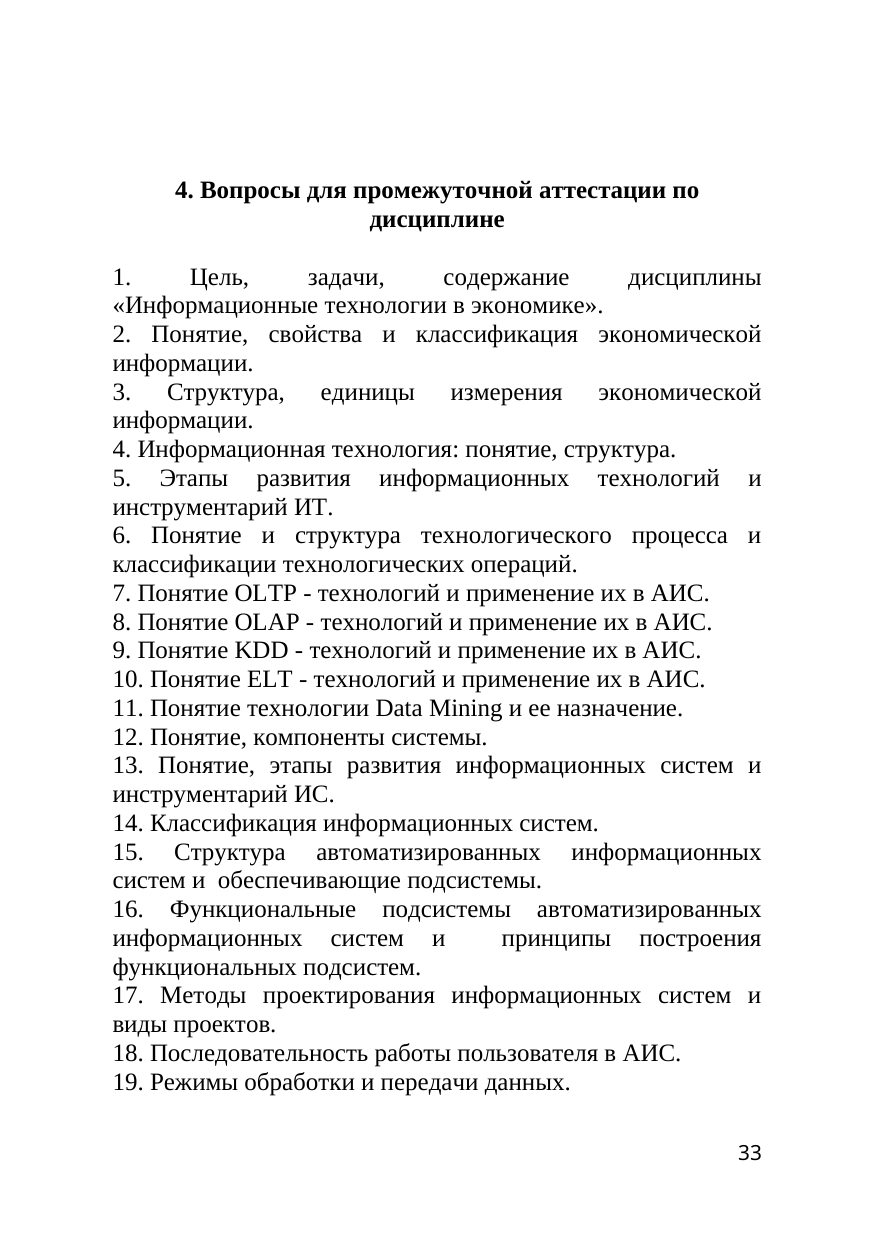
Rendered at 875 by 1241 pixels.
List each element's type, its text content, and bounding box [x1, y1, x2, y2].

text 11. Понятие технологии Data Mining и ее назначение. [112, 693, 762, 722]
text 19. Режимы обработки и передачи данных. [112, 1067, 762, 1096]
text 7. Понятие OLTP - технологий и применение их в АИС. [112, 578, 762, 607]
text 13. Понятие, этапы развития информационных систем и инструментарий ИС. [112, 751, 762, 808]
text 15. Структура автоматизированных информационных систем и обеспечивающие подсистемы. [112, 837, 762, 894]
text 6. Понятие и структура технологического процесса и классификации технологических операций. [112, 521, 762, 578]
text 12. Понятие, компоненты системы. [112, 722, 762, 751]
text 14. Классификация информационных систем. [112, 808, 762, 837]
text 3. Структура, единицы измерения экономической информации. [112, 377, 762, 434]
text 16. Функциональные подсистемы автоматизированных информационных систем и принципы построения функциональных подсистем. [112, 894, 762, 981]
text 9. Понятие KDD - технологий и применение их в АИС. [112, 636, 762, 664]
text 4. Информационная технология: понятие, структура. [112, 434, 762, 463]
text 1. Цель, задачи, содержание дисциплины «Информационные технологии в экономике». [112, 262, 762, 319]
text 5. Этапы развития информационных технологий и инструментарий ИТ. [112, 463, 762, 521]
text 2. Понятие, свойства и классификация экономической информации. [112, 319, 762, 377]
text 8. Понятие OLAP - технологий и применение их в АИС. [112, 607, 762, 636]
text 10. Понятие ELT - технологий и применение их в АИС. [112, 664, 762, 693]
text 17. Методы проектирования информационных систем и виды проектов. [112, 981, 762, 1038]
text 18. Последовательность работы пользователя в АИС. [112, 1038, 762, 1067]
text 4. Вопросы для промежуточной аттестации по дисциплине [112, 176, 762, 233]
